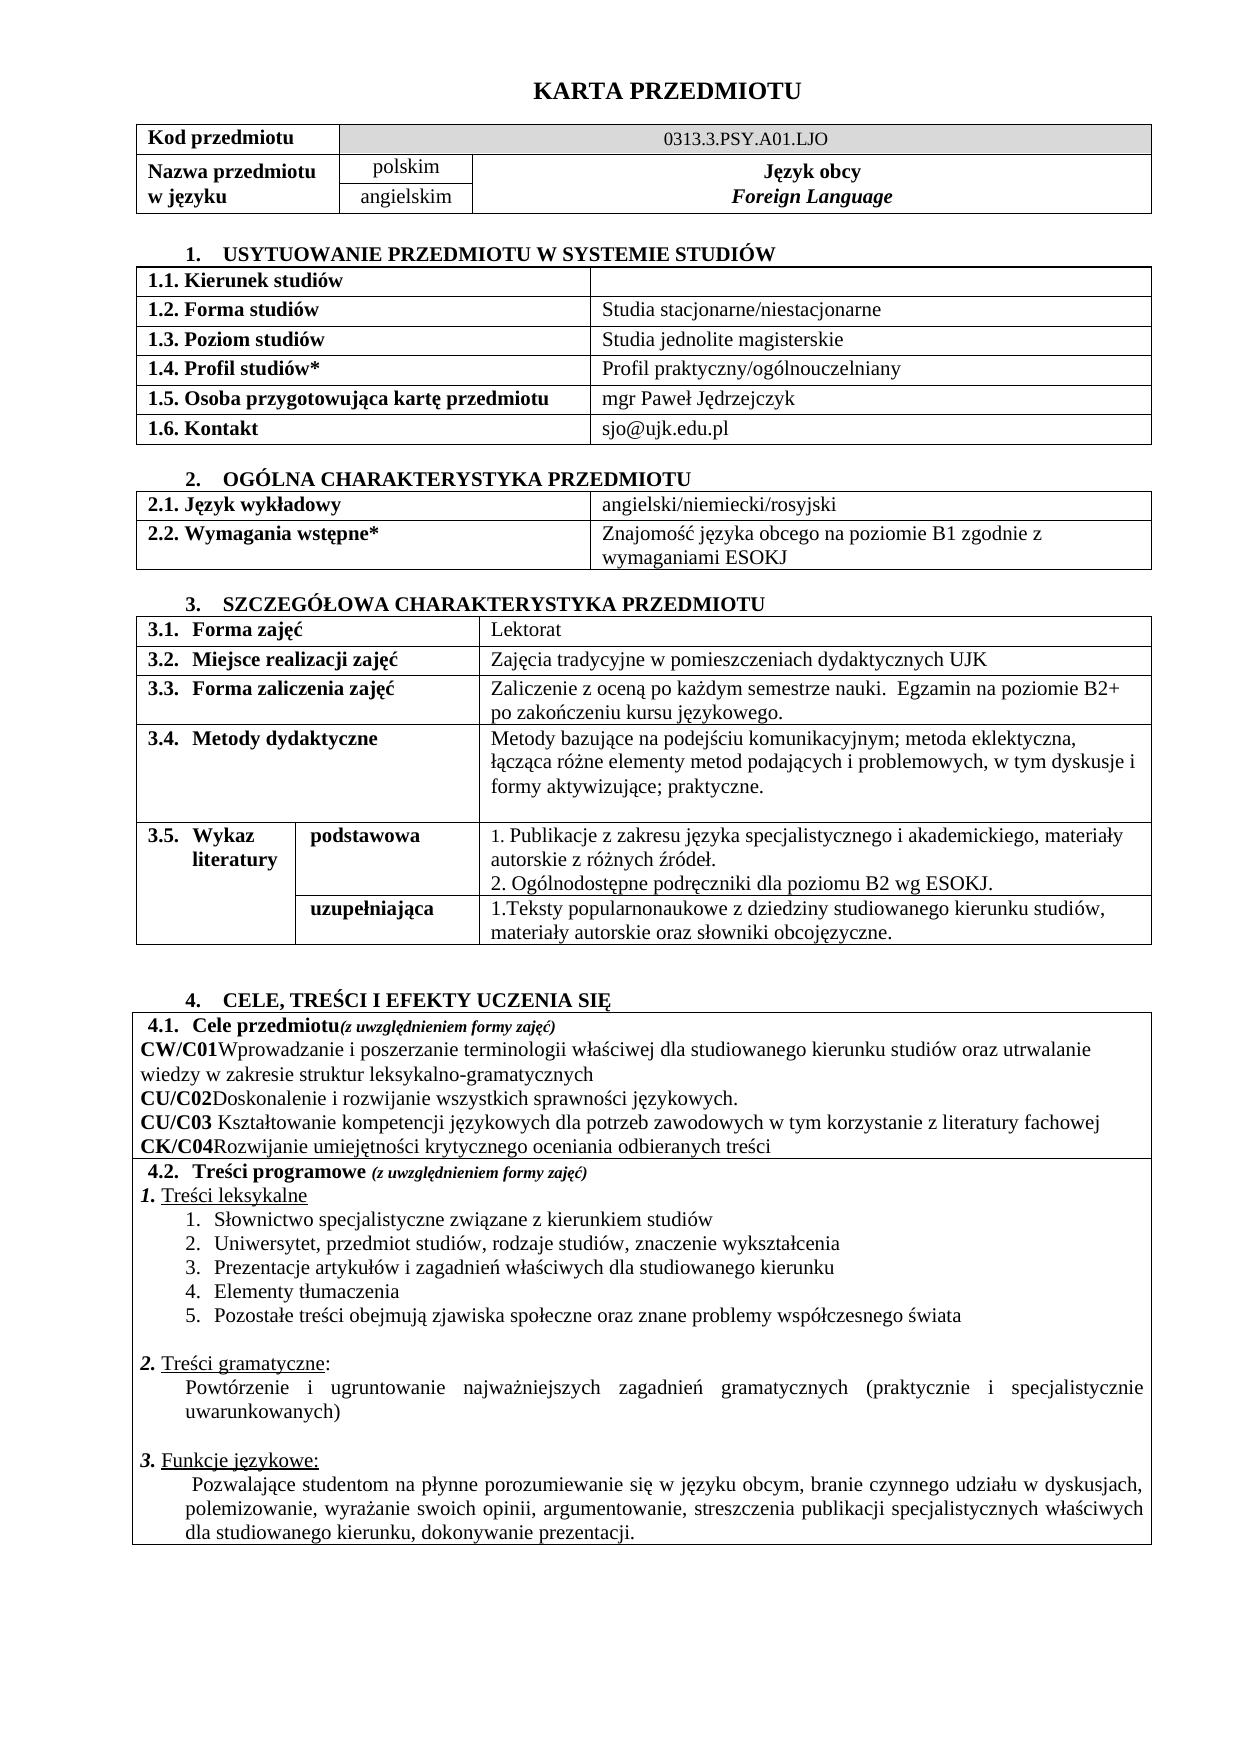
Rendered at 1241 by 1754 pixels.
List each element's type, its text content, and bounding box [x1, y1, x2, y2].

table_cell mgr Paweł Jędrzejczyk [591, 386, 1151, 414]
table_cell polskim [340, 155, 472, 183]
table_cell Język obcy Foreign Language [473, 155, 1151, 213]
table_cell Profil praktyczny/ogólnouczelniany [591, 356, 1151, 385]
table_header Cele przedmiotu(z uwzględnieniem formy zajęć) CW/C01Wprowadzanie i poszerzanie terminologii właściwej dla studiowanego kierunku studiów oraz utrwalanie wiedzy w zakresie struktur leksykalno-gramatycznych CU/C02Doskonalenie i rozwijanie wszystkich sprawności językowych. CU/C03 Kształtowanie kompetencji językowych dla potrzeb zawodowych w tym korzystanie z literatury fachowej CK/C04Rozwijanie umiejętności krytycznego oceniania odbieranych treści [133, 1013, 1151, 1158]
table_cell Zaliczenie z oceną po każdym semestrze nauki. Egzamin na poziomie B2+ po zakończeniu kursu językowego. [480, 676, 1151, 724]
table_cell 1.Teksty popularnonaukowe z dziedziny studiowanego kierunku studiów, materiały autorskie oraz słowniki obcojęzyczne. [480, 896, 1151, 944]
list OGÓLNA CHARAKTERYSTYKA PRZEDMIOTU [185, 467, 1187, 491]
list SZCZEGÓŁOWA CHARAKTERYSTYKA PRZEDMIOTU [185, 592, 1187, 616]
table_cell Miejsce realizacji zajęć [137, 647, 479, 675]
table_cell 1.5. Osoba przygotowująca kartę przedmiotu [137, 386, 590, 414]
table_header angielski/niemiecki/rosyjski [591, 492, 1151, 520]
table_header Forma zajęć [137, 617, 479, 646]
table_cell 2.2. Wymagania wstępne* [137, 521, 590, 569]
table_cell uzupełniająca [296, 896, 479, 944]
table_cell Metody dydaktyczne [137, 725, 479, 822]
table_header [591, 268, 1151, 296]
text KARTA PRZEDMIOTU [148, 76, 1187, 105]
table_cell 1.2. Forma studiów [137, 297, 590, 326]
list CELE, TREŚCI I EFEKTY UCZENIA SIĘ [185, 988, 1187, 1012]
table_cell Nazwa przedmiotu w języku [137, 155, 339, 213]
table_header 1.1. Kierunek studiów [137, 268, 590, 296]
table_cell Wykaz literatury [137, 823, 295, 944]
table_cell Treści programowe (z uwzględnieniem formy zajęć) 1. Treści leksykalne Słownictwo specjalistyczne związane z kierunkiem studiów Uniwersytet, przedmiot studiów, rodzaje studiów, znaczenie wykształcenia Prezentacje artykułów i zagadnień właściwych dla studiowanego kierunku Elementy tłumaczenia Pozostałe treści obejmują zjawiska społeczne oraz znane problemy współczesnego świata 2. Treści gramatyczne: Powtórzenie i ugruntowanie najważniejszych zagadnień gramatycznych (praktycznie i specjalistycznie uwarunkowanych) 3. Funkcje językowe: Pozwalające studentom na płynne porozumiewanie się w języku obcym, branie czynnego udziału w dyskusjach, polemizowanie, wyrażanie swoich opinii, argumentowanie, streszczenia publikacji specjalistycznych właściwych dla studiowanego kierunku, dokonywanie prezentacji. [133, 1159, 1151, 1544]
table_cell Forma zaliczenia zajęć [137, 676, 479, 724]
table_cell 1.4. Profil studiów* [137, 356, 590, 385]
table_header Lektorat [480, 617, 1151, 646]
table_cell 1.3. Poziom studiów [137, 327, 590, 355]
table_cell podstawowa [296, 823, 479, 895]
table_header Kod przedmiotu [137, 125, 339, 153]
table_cell Zajęcia tradycyjne w pomieszczeniach dydaktycznych UJK [480, 647, 1151, 675]
table_cell 1. Publikacje z zakresu języka specjalistycznego i akademickiego, materiały autorskie z różnych źródeł. 2. Ogólnodostępne podręczniki dla poziomu B2 wg ESOKJ. [480, 823, 1151, 895]
table_header 2.1. Język wykładowy [137, 492, 590, 520]
table_cell angielskim [340, 184, 472, 213]
table_cell sjo@ujk.edu.pl [591, 415, 1151, 444]
table_cell Studia stacjonarne/niestacjonarne [591, 297, 1151, 326]
table_cell Studia jednolite magisterskie [591, 327, 1151, 355]
table_cell 1.6. Kontakt [137, 415, 590, 444]
table_cell Znajomość języka obcego na poziomie B1 zgodnie z wymaganiami ESOKJ [591, 521, 1151, 569]
table_header 0313.3.PSY.A01.LJO [340, 125, 1151, 153]
list USYTUOWANIE PRZEDMIOTU W SYSTEMIE STUDIÓW [185, 242, 1187, 266]
table_cell Metody bazujące na podejściu komunikacyjnym; metoda eklektyczna, łącząca różne elementy metod podających i problemowych, w tym dyskusje i formy aktywizujące; praktyczne. [480, 725, 1151, 822]
